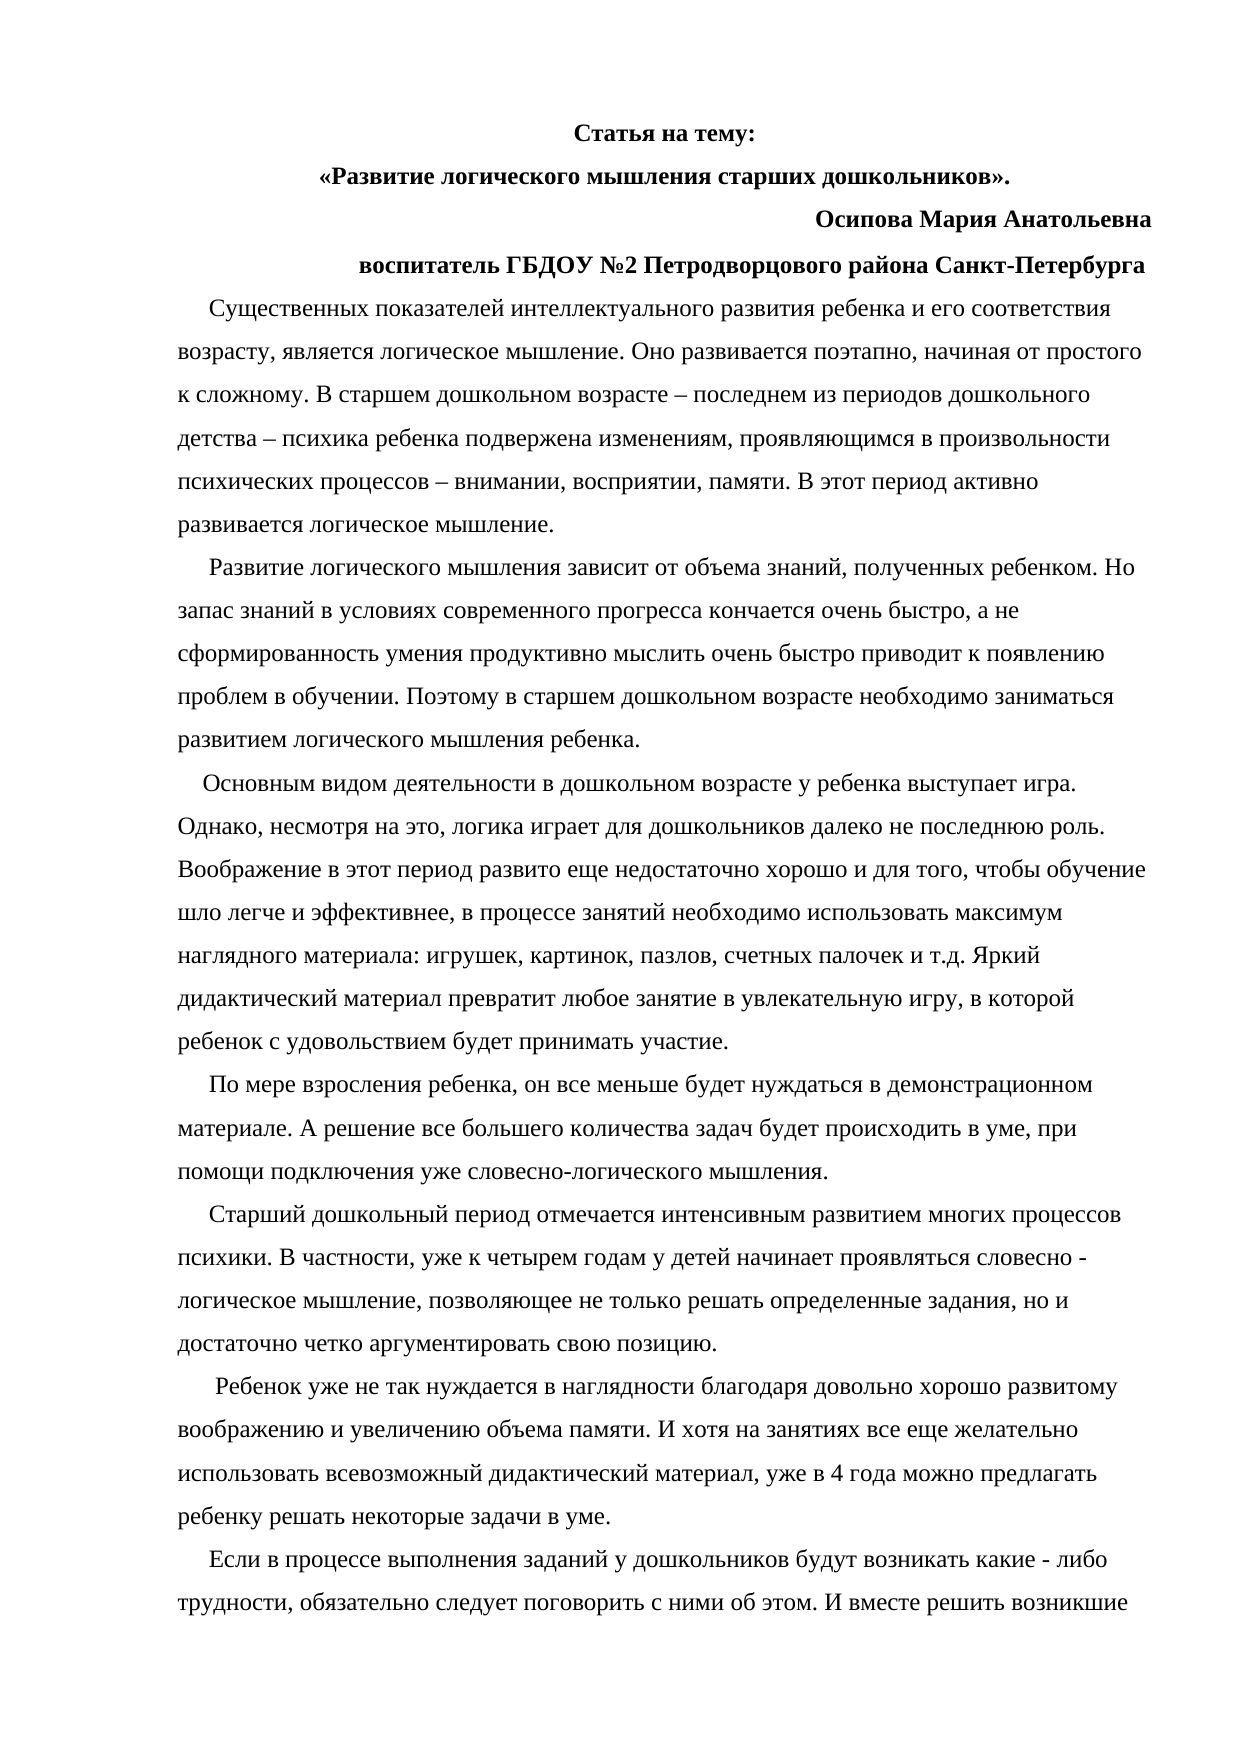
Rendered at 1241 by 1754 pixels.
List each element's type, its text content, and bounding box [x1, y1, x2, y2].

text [177, 250, 1152, 1616]
text Статья на тему: [177, 118, 1152, 147]
text «Развитие логического мышления старших дошкольников». [177, 161, 1152, 190]
text Осипова Мария Анатольевна [177, 204, 1152, 233]
